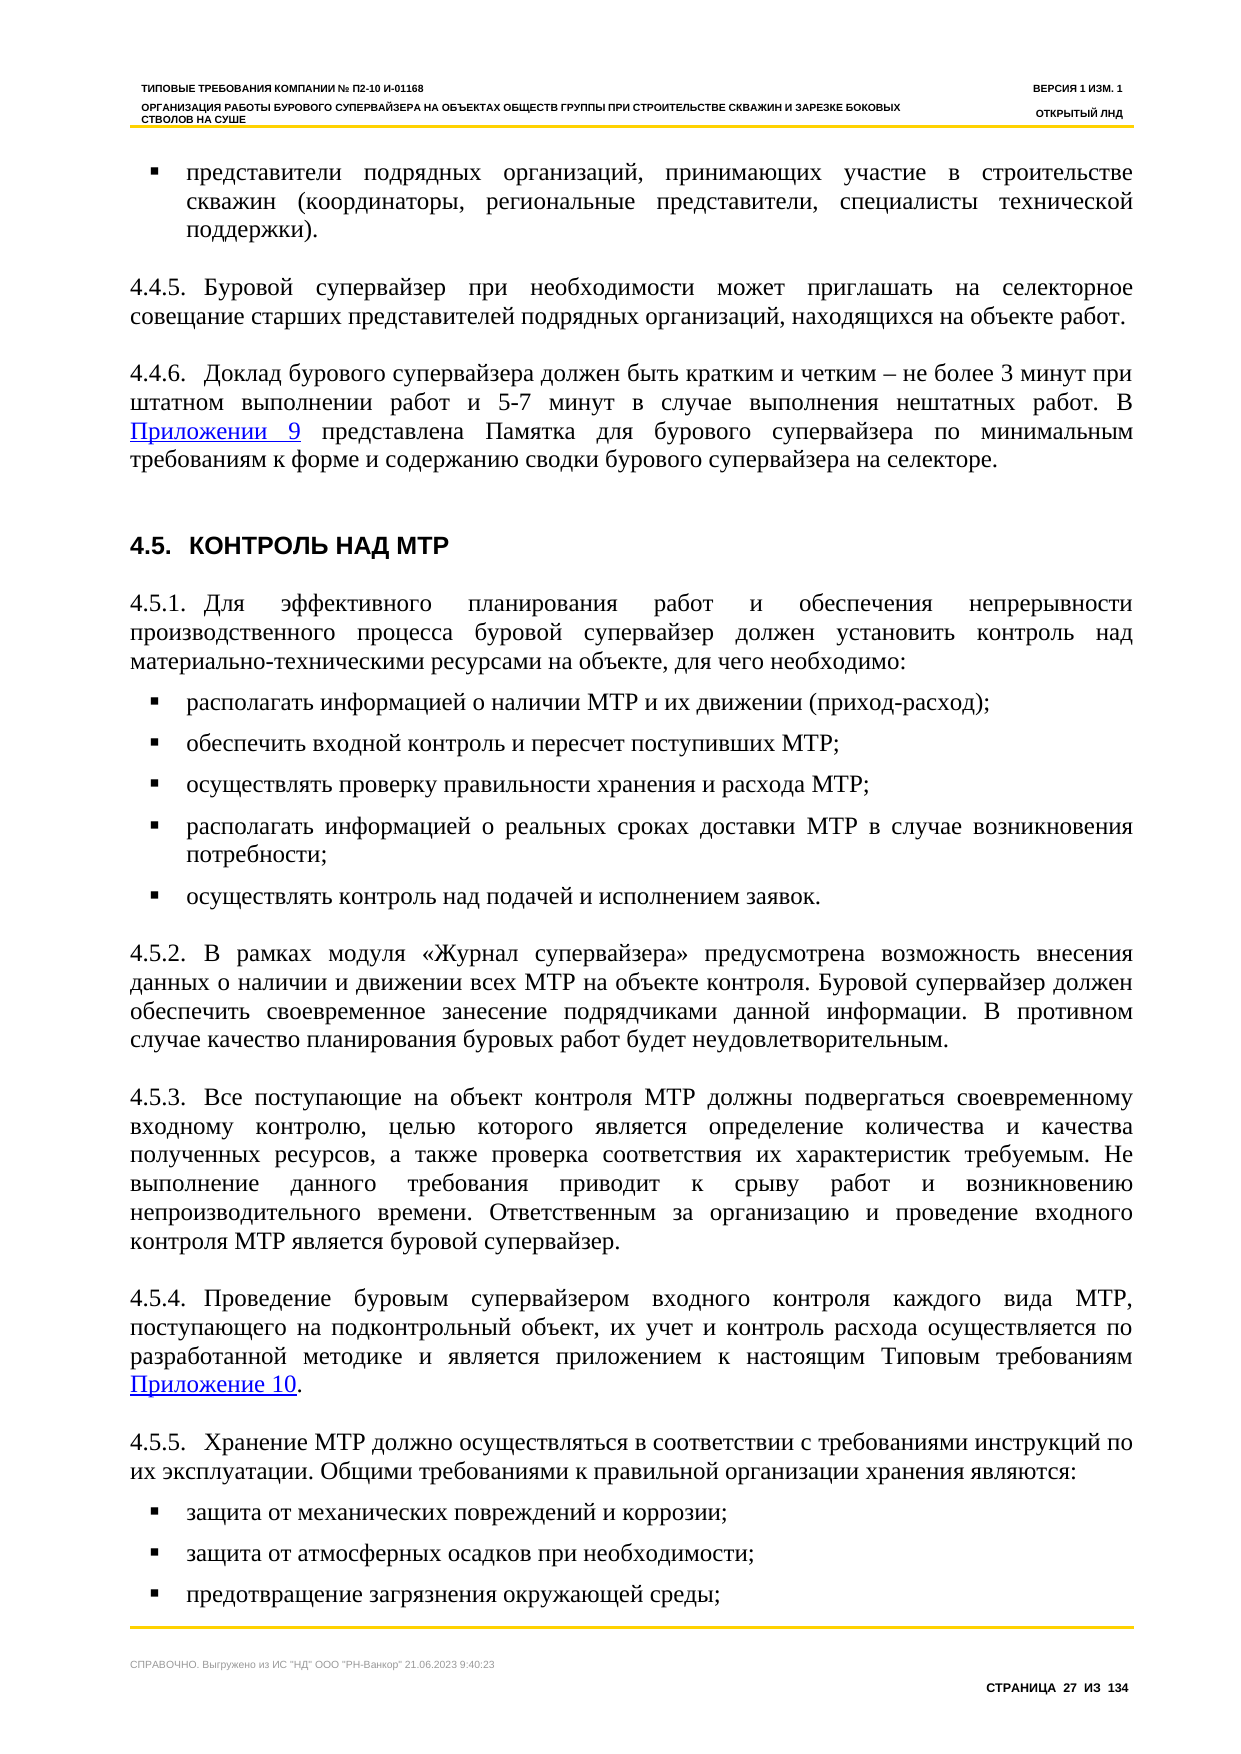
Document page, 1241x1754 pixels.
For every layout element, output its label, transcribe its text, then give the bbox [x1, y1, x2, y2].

list Проведение буровым супервайзером входного контроля каждого вида МТР, поступающего на подконтрольный объект, их учет и контроль расхода осуществляется по разработанной методике и является приложением к настоящим Типовым требованиям Приложение 10. [130, 1283, 1134, 1398]
list осуществлять контроль над подачей и исполнением заявок. [149, 881, 1134, 909]
list В рамках модуля «Журнал супервайзера» предусмотрена возможность внесения данных о наличии и движении всех МТР на объекте контроля. Буровой супервайзер должен обеспечить своевременное занесение подрядчиками данной информации. В противном случае качество планирования буровых работ будет неудовлетворительным. [130, 938, 1134, 1053]
list защита от механических повреждений и коррозии; [149, 1497, 1134, 1526]
list обеспечить входной контроль и пересчет поступивших МТР; [149, 728, 1134, 757]
list располагать информацией о наличии МТР и их движении (приход-расход); [149, 687, 1134, 716]
list защита от атмосферных осадков при необходимости; [149, 1538, 1134, 1567]
list Доклад бурового супервайзера должен быть кратким и четким – не более 3 минут при штатном выполнении работ и 5-7 минут в случае выполнения нештатных работ. В Приложении 9 представлена Памятка для бурового супервайзера по минимальным требованиям к форме и содержанию сводки бурового супервайзера на селекторе. [130, 358, 1134, 473]
list представители подрядных организаций, принимающих участие в строительстве скважин (координаторы, региональные представители, специалисты технической поддержки). [149, 157, 1134, 243]
list осуществлять проверку правильности хранения и расхода МТР; [149, 769, 1134, 798]
list Хранение МТР должно осуществляться в соответствии с требованиями инструкций по их эксплуатации. Общими требованиями к правильной организации хранения являются: [130, 1427, 1134, 1484]
list предотвращение загрязнения окружающей среды; [149, 1579, 1134, 1608]
list Все поступающие на объект контроля МТР должны подвергаться своевременному входному контролю, целью которого является определение количества и качества полученных ресурсов, а также проверка соответствия их характеристик требуемым. Не выполнение данного требования приводит к срыву работ и возникновению непроизводительного времени. Ответственным за организацию и проведение входного контроля МТР является буровой супервайзер. [130, 1082, 1134, 1254]
list Буровой супервайзер при необходимости может приглашать на селекторное совещание старших представителей подрядных организаций, находящихся на объекте работ. [130, 272, 1134, 329]
list располагать информацией о реальных сроках доставки МТР в случае возникновения потребности; [149, 811, 1134, 868]
list Для эффективного планирования работ и обеспечения непрерывности производственного процесса буровой супервайзер должен установить контроль над материально-техническими ресурсами на объекте, для чего необходимо: [130, 588, 1134, 674]
list КОНТРОЛЬ НАД МТР [130, 531, 1134, 559]
